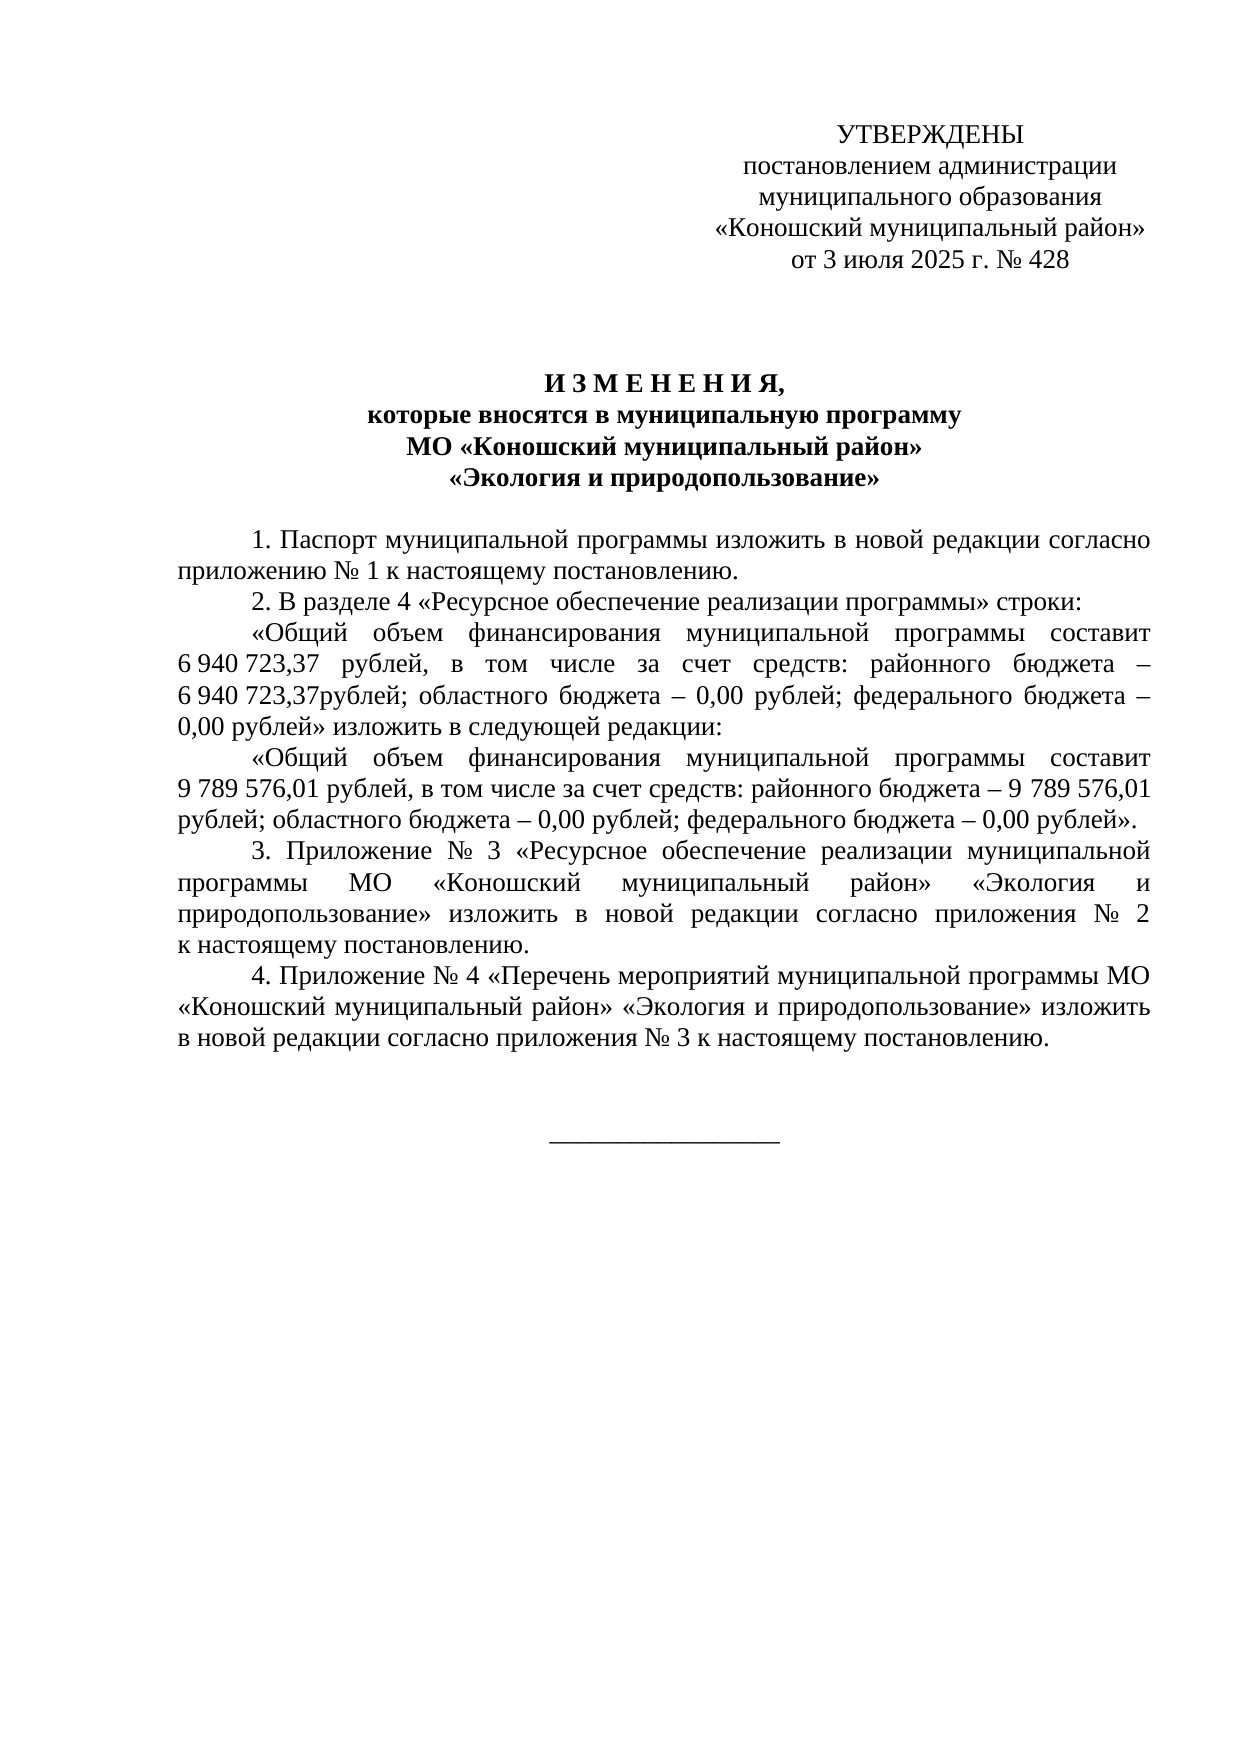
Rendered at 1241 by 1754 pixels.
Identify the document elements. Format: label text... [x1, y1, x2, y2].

text _________________ [177, 1115, 1152, 1146]
text постановлением администрации [709, 149, 1152, 180]
text МО «Коношский муниципальный район» [177, 429, 1152, 461]
text 3. Приложение № 3 «Ресурсное обеспечение реализации муниципальной программы МО «Коношский муниципальный район» «Экология и природопользование» изложить в новой редакции согласно приложения № 2 к настоящему постановлению. [177, 834, 1152, 959]
text которые вносятся в муниципальную программу [177, 398, 1152, 429]
text «Общий объем финансирования муниципальной программы составит 6 940 723,37 рублей, в том числе за счет средств: районного бюджета – 6 940 723,37рублей; областного бюджета – 0,00 рублей; федерального бюджета – 0,00 рублей» изложить в следующей редакции: [177, 616, 1152, 741]
text «Общий объем финансирования муниципальной программы составит 9 789 576,01 рублей, в том числе за счет средств: районного бюджета – 9 789 576,01 рублей; областного бюджета – 0,00 рублей; федерального бюджета – 0,00 рублей». [177, 741, 1152, 834]
text «Экология и природопользование» [177, 461, 1152, 492]
text 4. Приложение № 4 «Перечень мероприятий муниципальной программы МО «Коношский муниципальный район» «Экология и природопользование» изложить в новой редакции согласно приложения № 3 к настоящему постановлению. [177, 959, 1152, 1052]
text от 3 июля 2025 г. № 428 [709, 243, 1152, 274]
text 1. Паспорт муниципальной программы изложить в новой редакции согласно приложению № 1 к настоящему постановлению. [177, 523, 1152, 585]
text 2. В разделе 4 «Ресурсное обеспечение реализации программы» строки: [177, 585, 1152, 616]
text муниципального образования [709, 180, 1152, 212]
text УТВЕРЖДЕНЫ [709, 118, 1152, 149]
text «Коношский муниципальный район» [709, 212, 1152, 243]
text И З М Е Н Е Н И Я, [177, 367, 1152, 398]
